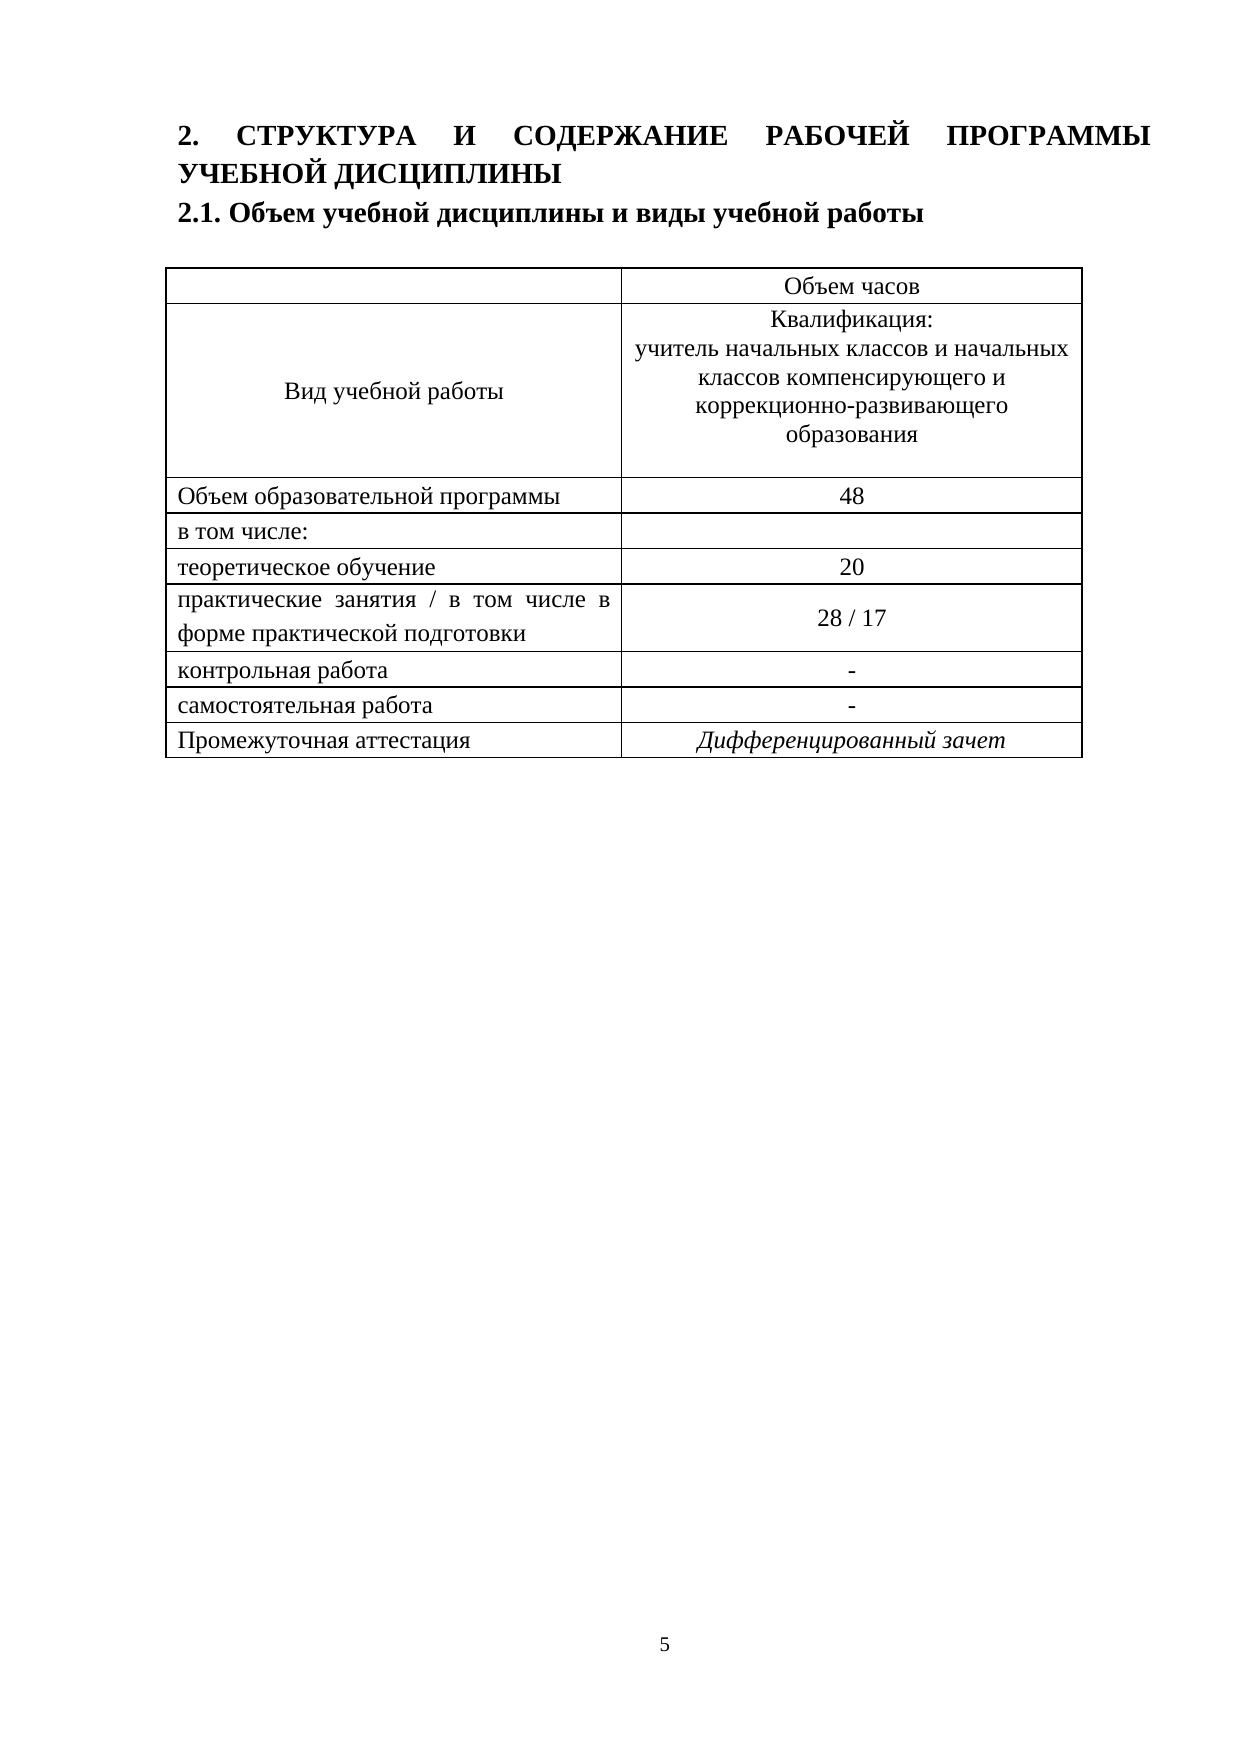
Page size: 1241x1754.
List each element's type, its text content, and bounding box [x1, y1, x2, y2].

table_cell - [622, 688, 1081, 721]
table_cell самостоятельная работа [167, 688, 621, 721]
table_cell Промежуточная аттестация [167, 723, 621, 757]
text 2. СТРУКТУРА И СОДЕРЖАНИЕ РАБОЧЕЙ ПРОГРАММЫ УЧЕБНОЙ ДИСЦИПЛИНЫ [177, 118, 1152, 190]
table_header [167, 269, 621, 303]
table_header Объем часов [622, 269, 1081, 303]
table_cell - [622, 652, 1081, 686]
table_cell 28 / 17 [622, 585, 1081, 651]
text 2.1. Объем учебной дисциплины и виды учебной работы [177, 195, 1152, 229]
table_cell Дифференцированный зачет [622, 723, 1081, 757]
table_cell теоретическое обучение [167, 549, 621, 583]
table_cell 20 [622, 549, 1081, 583]
table_cell [622, 514, 1081, 548]
table_cell Объем образовательной программы [167, 478, 621, 512]
table_cell Квалификация: учитель начальных классов и начальных классов компенсирующего и коррекционно-развивающего образования [622, 304, 1081, 477]
table_cell 48 [622, 478, 1081, 512]
table_cell контрольная работа [167, 652, 621, 686]
table_cell Вид учебной работы [167, 304, 621, 477]
table_cell практические занятия / в том числе в форме практической подготовки [167, 585, 621, 651]
table_cell в том числе: [167, 514, 621, 548]
